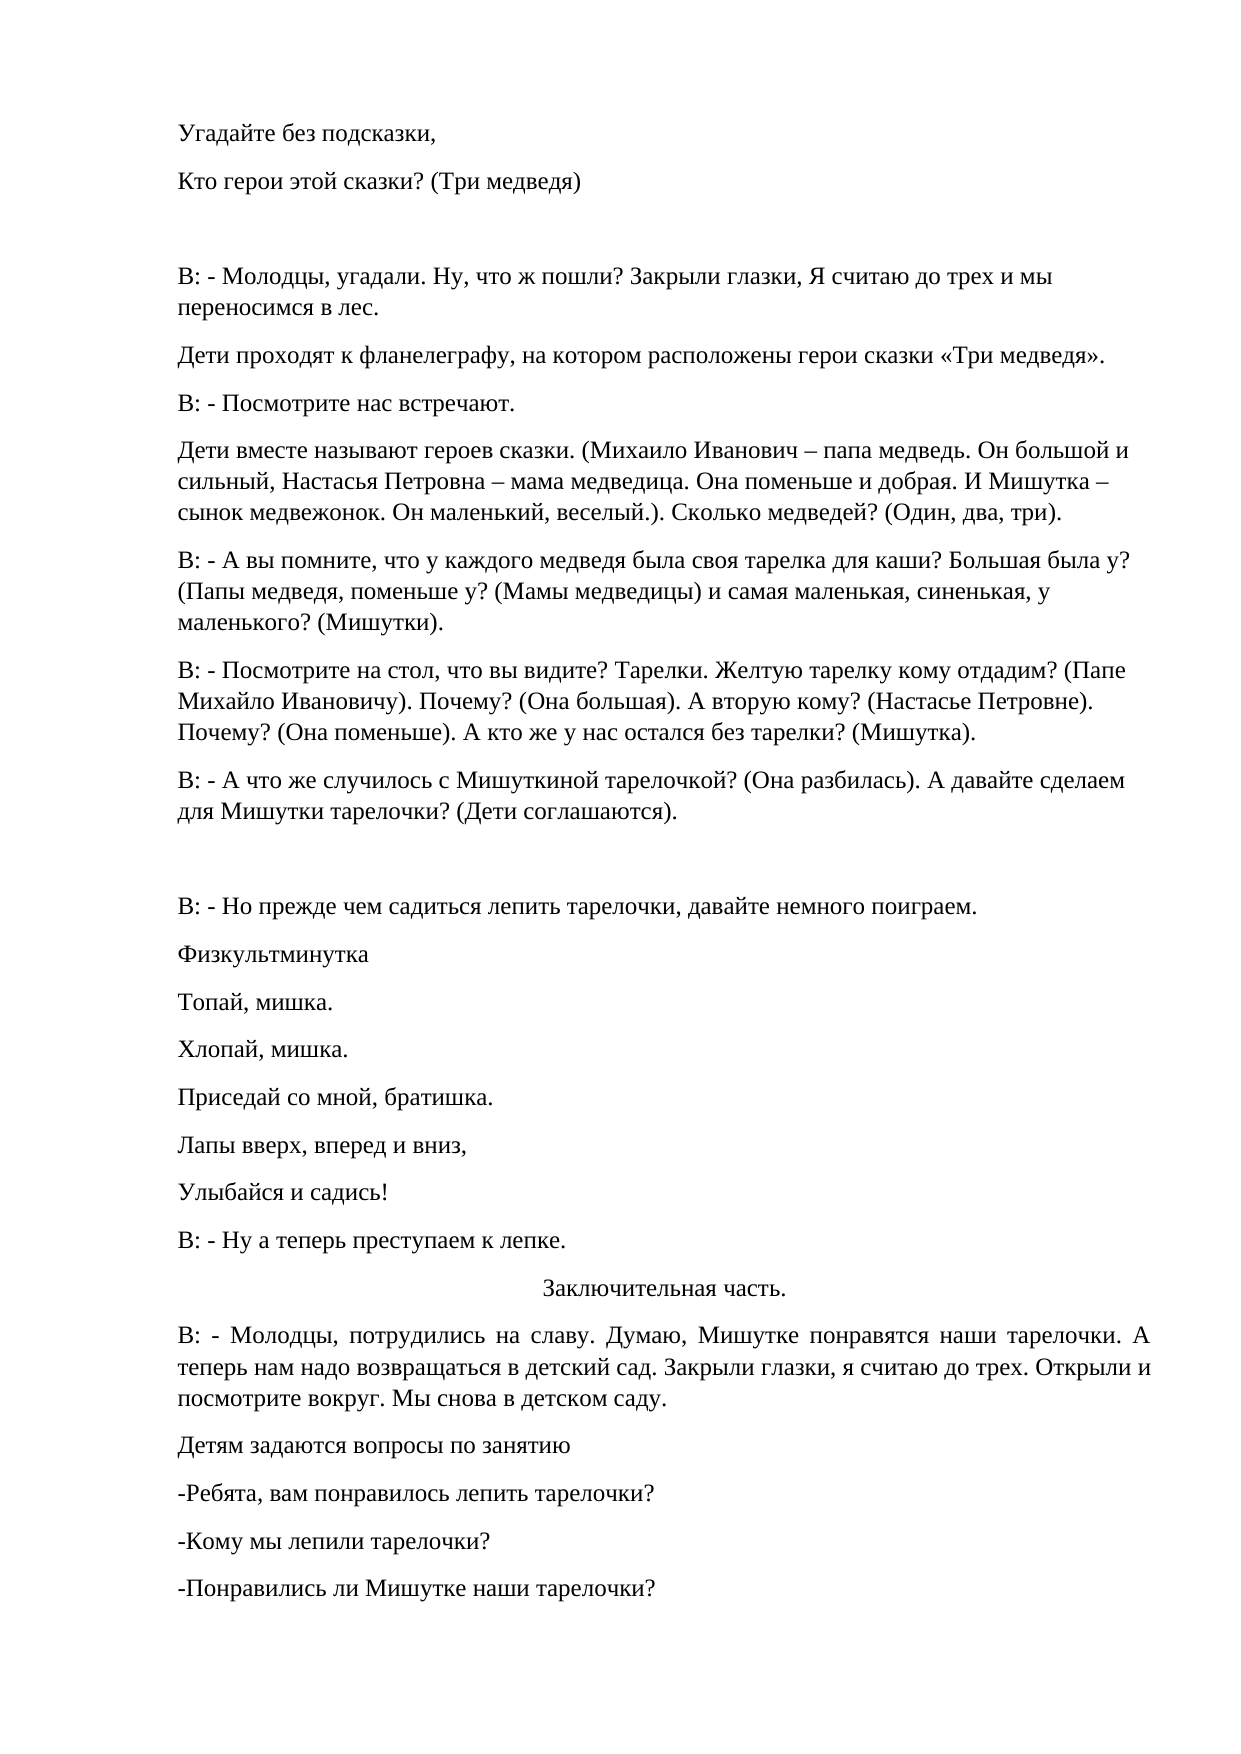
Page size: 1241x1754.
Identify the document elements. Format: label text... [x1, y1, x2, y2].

text В: - А что же случилось с Мишуткиной тарелочкой? (Она разбилась). А давайте сделаем для Мишутки тарелочки? (Дети соглашаются). [177, 765, 1152, 824]
text В: - Посмотрите на стол, что вы видите? Тарелки. Желтую тарелку кому отдадим? (Папе Михайло Ивановичу). Почему? (Она большая). А вторую кому? (Настасье Петровне). Почему? (Она поменьше). А кто же у нас остался без тарелки? (Мишутка). [177, 655, 1152, 746]
text Угадайте без подсказки, [177, 118, 1152, 147]
text Улыбайся и садись! [177, 1177, 1152, 1206]
text Лапы вверх, вперед и вниз, [177, 1130, 1152, 1158]
text В: - Ну а теперь преступаем к лепке. [177, 1225, 1152, 1254]
text -Понравились ли Мишутке наши тарелочки? [177, 1573, 1152, 1602]
text Детям задаются вопросы по занятию [177, 1430, 1152, 1459]
text Дети вместе называют героев сказки. (Михаило Иванович – папа медведь. Он большой и сильный, Настасья Петровна – мама медведица. Она поменьше и добрая. И Мишутка – сынок медвежонок. Он маленький, веселый.). Сколько медведей? (Один, два, три). [177, 435, 1152, 526]
text Заключительная часть. [177, 1273, 1152, 1302]
text В: - Молодцы, потрудились на славу. Думаю, Мишутке понравятся наши тарелочки. А теперь нам надо возвращаться в детский сад. Закрыли глазки, я считаю до трех. Открыли и посмотрите вокруг. Мы снова в детском саду. [177, 1321, 1152, 1411]
text В: - А вы помните, что у каждого медведя была своя тарелка для каши? Большая была у? (Папы медведя, поменьше у? (Мамы медведицы) и самая маленькая, синенькая, у маленького? (Мишутки). [177, 545, 1152, 636]
text Топай, мишка. [177, 987, 1152, 1015]
text Кто герои этой сказки? (Три медведя) [177, 166, 1152, 194]
text -Ребята, вам понравилось лепить тарелочки? [177, 1478, 1152, 1507]
text В: - Посмотрите нас встречают. [177, 388, 1152, 416]
text В: - Молодцы, угадали. Ну, что ж пошли? Закрыли глазки, Я считаю до трех и мы переносимся в лес. [177, 261, 1152, 321]
text -Кому мы лепили тарелочки? [177, 1526, 1152, 1554]
text Хлопай, мишка. [177, 1034, 1152, 1063]
text Дети проходят к фланелеграфу, на котором расположены герои сказки «Три медведя». [177, 340, 1152, 369]
text Приседай со мной, братишка. [177, 1082, 1152, 1111]
text Физкультминутка [177, 939, 1152, 968]
text В: - Но прежде чем садиться лепить тарелочки, давайте немного поиграем. [177, 891, 1152, 920]
